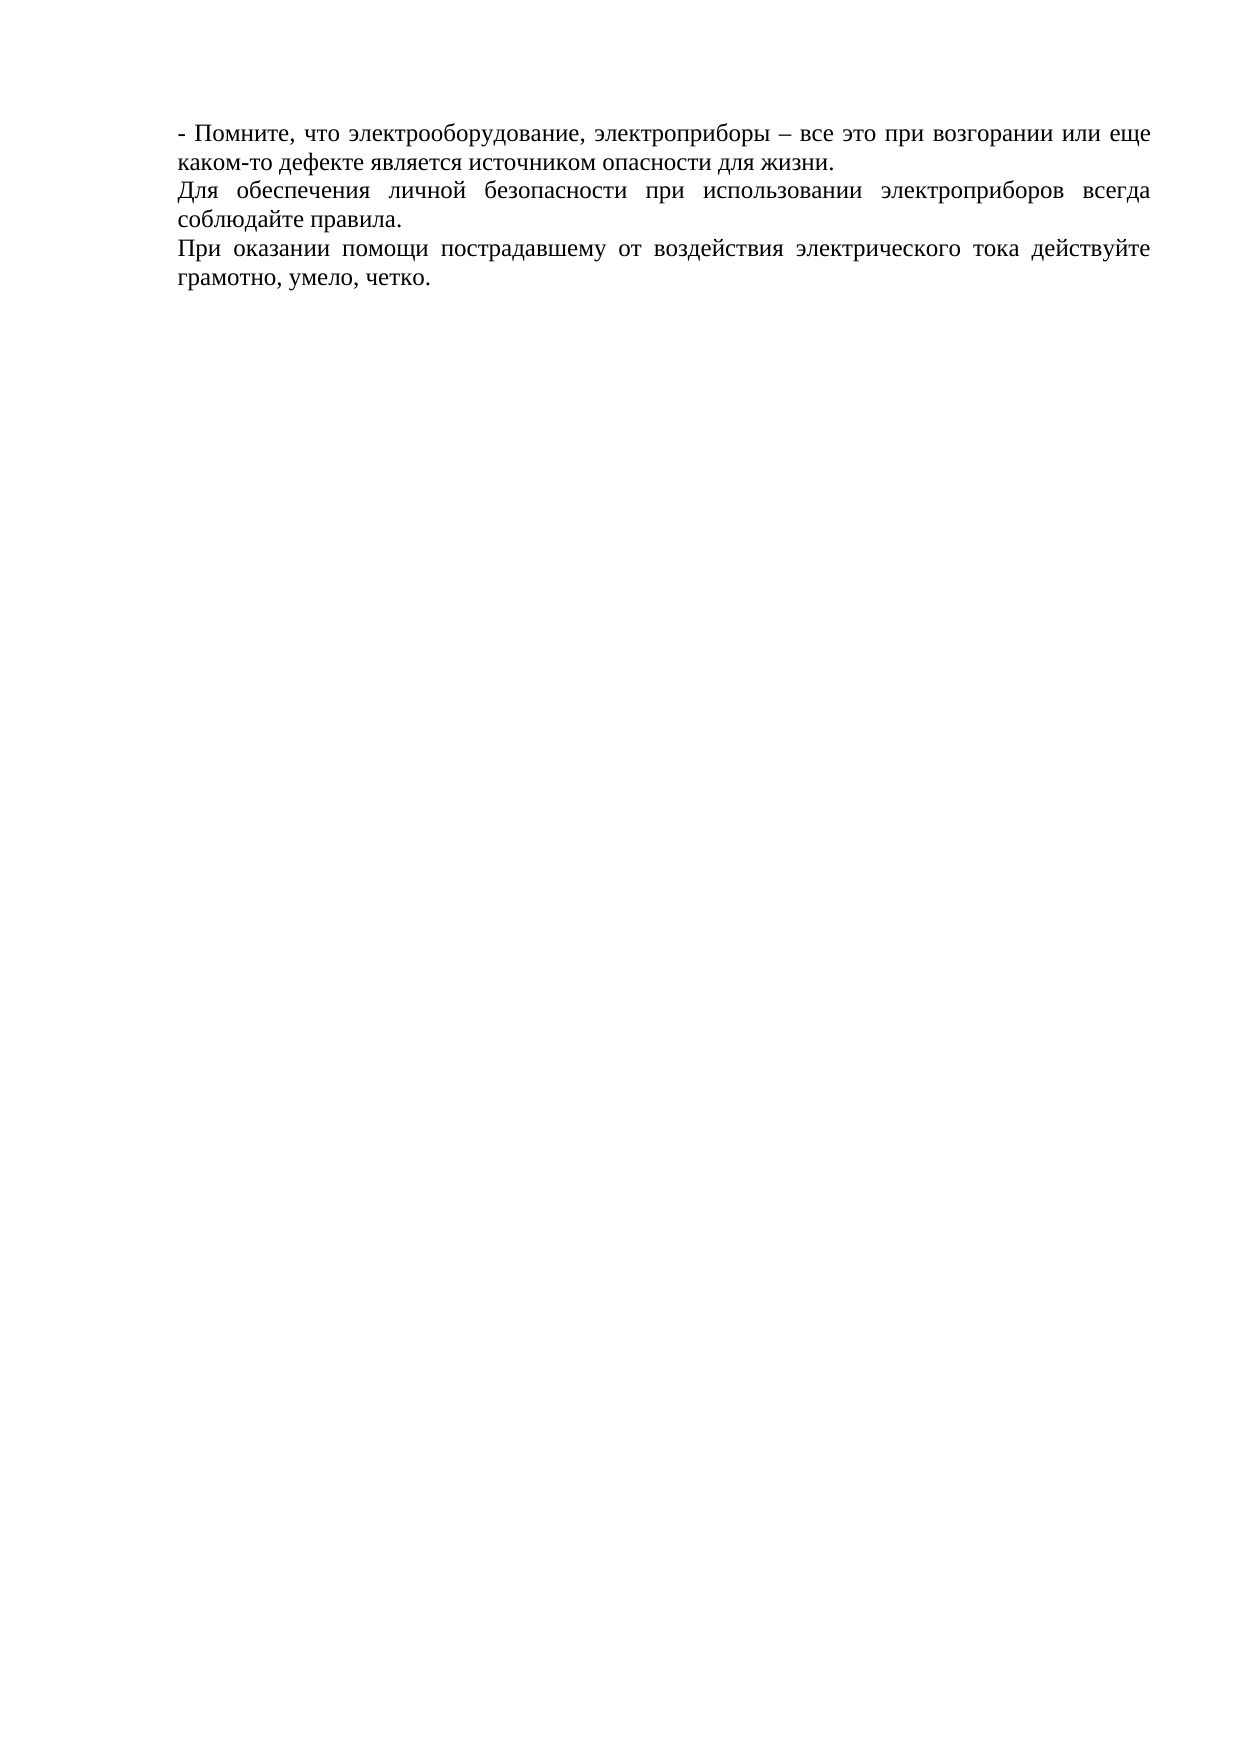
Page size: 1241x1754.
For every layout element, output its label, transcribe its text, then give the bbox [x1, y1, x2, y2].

text Для обеспечения личной безопасности при использовании электроприборов всегда соблюдайте правила. [177, 176, 1152, 233]
text При оказании помощи пострадавшему от воздействия электрического тока действуйте грамотно, умело, четко. [177, 233, 1152, 291]
text - Помните, что электрооборудование, электроприборы – все это при возгорании или еще каком-то дефекте является источником опасности для жизни. [177, 118, 1152, 176]
